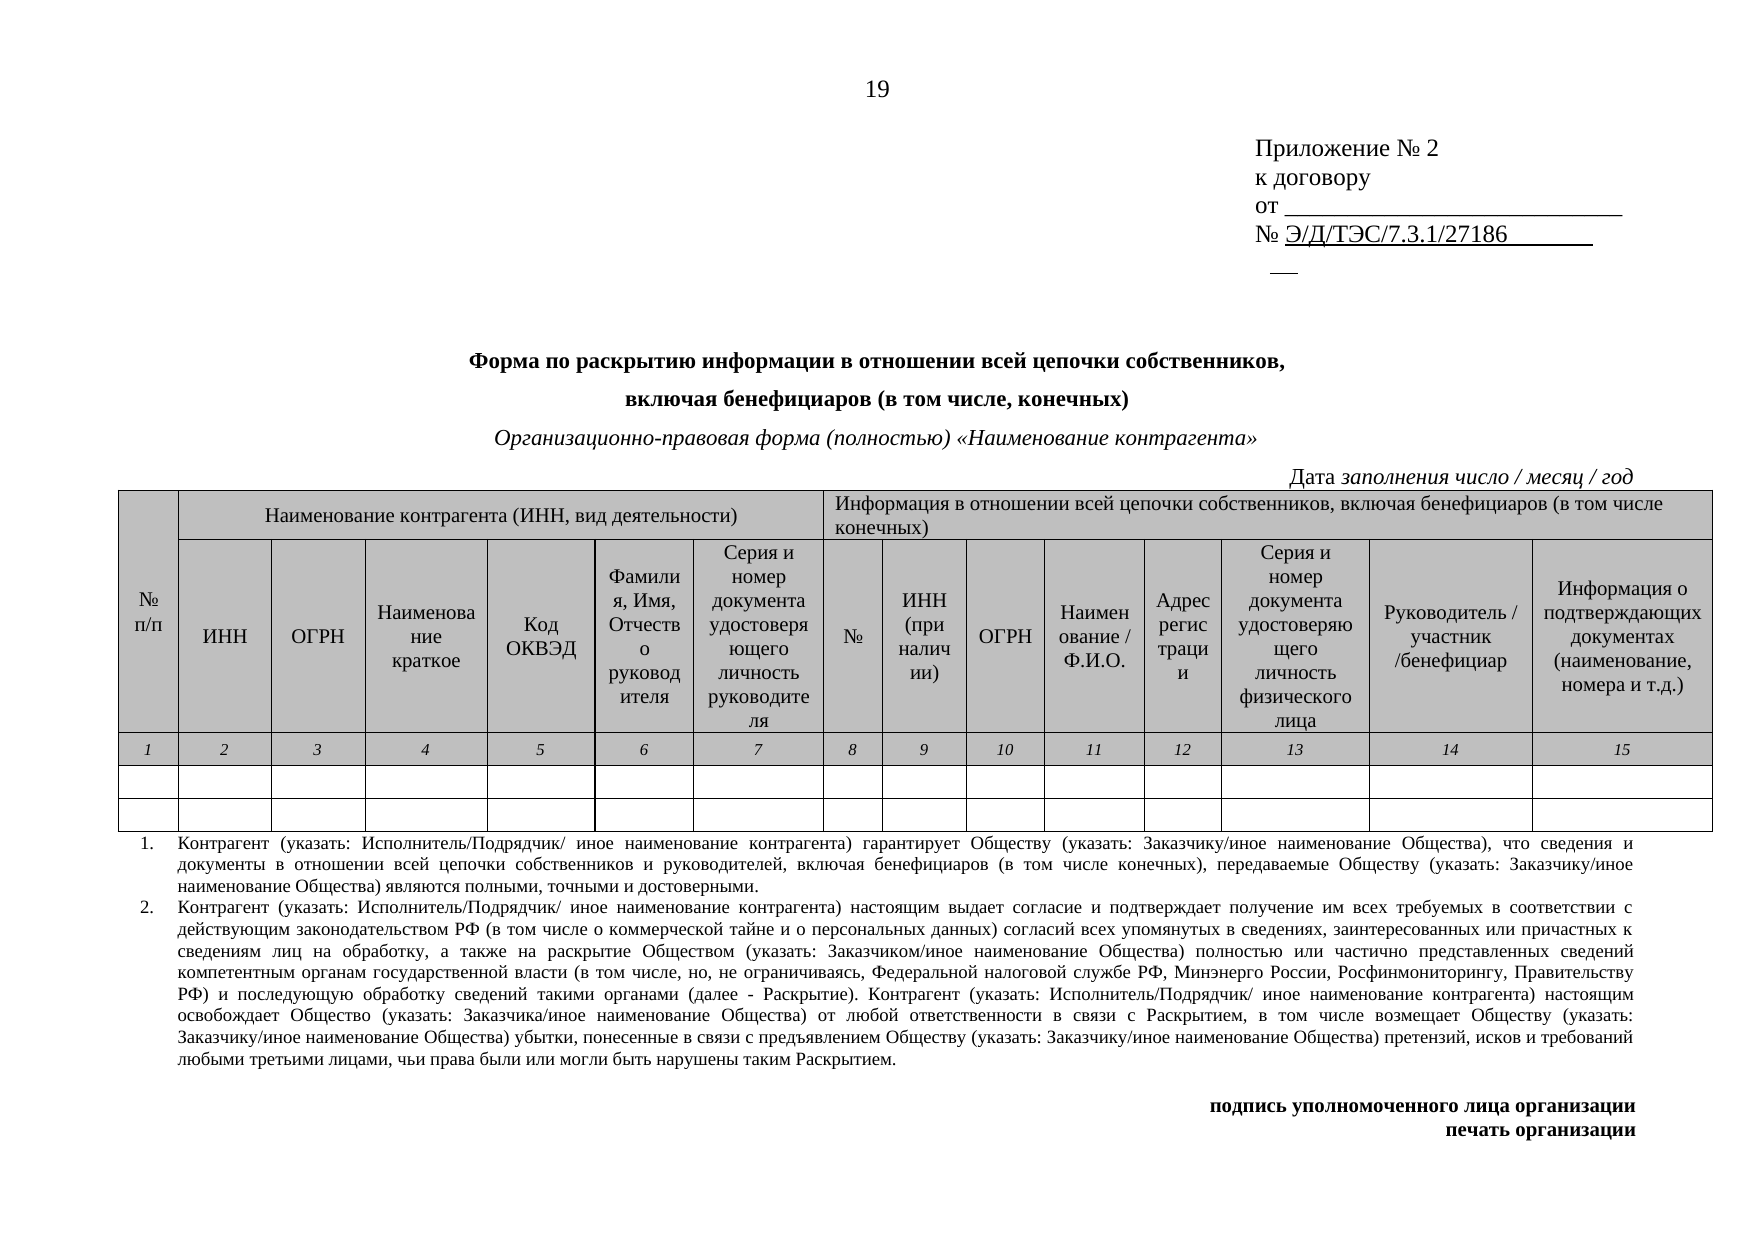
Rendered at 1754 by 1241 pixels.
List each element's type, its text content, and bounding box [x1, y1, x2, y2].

table_cell Наименование краткое [366, 540, 487, 732]
table_cell 1 [119, 733, 178, 765]
table_cell [1045, 766, 1144, 798]
table_cell [1370, 766, 1532, 798]
table_cell [694, 799, 823, 831]
table_header Наименование контрагента (ИНН, вид деятельности) [179, 491, 823, 539]
table_cell 10 [967, 733, 1044, 765]
table_cell 9 [883, 733, 966, 765]
table_cell [366, 766, 487, 798]
table_cell [1045, 799, 1144, 831]
table_cell [967, 799, 1044, 831]
table_cell [596, 799, 693, 831]
table_cell ОГРН [272, 540, 365, 732]
table_cell ОГРН [967, 540, 1044, 732]
table_cell Наименование / Ф.И.О. [1045, 540, 1144, 732]
text печать организации [118, 1117, 1636, 1141]
table_cell [119, 766, 178, 798]
text Организационно-правовая форма (полностью) «Наименование контрагента» [118, 424, 1636, 451]
table_cell [179, 799, 271, 831]
table_cell [1222, 766, 1369, 798]
table_cell [694, 766, 823, 798]
table_cell Серия и номер документа удостоверяющего личность руководителя [694, 540, 823, 732]
text от ___________________________ [1255, 190, 1636, 219]
table_cell [824, 766, 882, 798]
table_cell [179, 766, 271, 798]
table_cell ИНН (при наличии) [883, 540, 966, 732]
table_cell 8 [824, 733, 882, 765]
table_cell [883, 799, 966, 831]
table_cell 2 [179, 733, 271, 765]
table_cell Информация о подтверждающих документах (наименование, номера и т.д.) [1533, 540, 1712, 732]
table_cell [1533, 799, 1712, 831]
table_cell [488, 766, 594, 798]
table_cell 4 [366, 733, 487, 765]
text Форма по раскрытию информации в отношении всей цепочки собственников, [118, 347, 1636, 373]
text Приложение № 2 [1255, 133, 1636, 162]
table_cell ИНН [179, 540, 271, 732]
table_cell 12 [1145, 733, 1221, 765]
table_cell [488, 799, 594, 831]
table_cell [366, 799, 487, 831]
table_cell 7 [694, 733, 823, 765]
text № Э/Д/ТЭС/7.3.1/27186 [1255, 219, 1636, 277]
text Дата заполнения число / месяц / год [118, 463, 1636, 489]
table_cell [1370, 799, 1532, 831]
table_cell [1222, 799, 1369, 831]
table_cell [1533, 766, 1712, 798]
table_cell [272, 799, 365, 831]
table_cell № [824, 540, 882, 732]
list Контрагент (указать: Исполнитель/Подрядчик/ иное наименование контрагента) настоящим выдает согласие и подтверждает получение им всех требуемых в соответствии с действующим законодательством РФ (в том числе о коммерческой тайне и о персональных данных) согласий всех упомянутых в сведениях, заинтересованных или причастных к сведениям лиц на обработку, а также на раскрытие Обществом (указать: Заказчиком/иное наименование Общества) полностью или частично представленных сведений компетентным органам государственной власти (в том числе, но, не ограничиваясь, Федеральной налоговой службе РФ, Минэнерго России, Росфинмониторингу, Правительству РФ) и последующую обработку сведений такими органами (далее - Раскрытие). Контрагент (указать: Исполнитель/Подрядчик/ иное наименование контрагента) настоящим освобождает Общество (указать: Заказчика/иное наименование Общества) от любой ответственности в связи с Раскрытием, в том числе возмещает Обществу (указать: Заказчику/иное наименование Общества) убытки, понесенные в связи с предъявлением Обществу (указать: Заказчику/иное наименование Общества) претензий, исков и требований любыми третьими лицами, чьи права были или могли быть нарушены таким Раскрытием. [140, 896, 1636, 1069]
table_cell 15 [1533, 733, 1712, 765]
text к договору [1255, 162, 1636, 190]
list Контрагент (указать: Исполнитель/Подрядчик/ иное наименование контрагента) гарантирует Обществу (указать: Заказчику/иное наименование Общества), что сведения и документы в отношении всей цепочки собственников и руководителей, включая бенефициаров (в том числе конечных), передаваемые Обществу (указать: Заказчику/иное наименование Общества) являются полными, точными и достоверными. [140, 832, 1636, 896]
table_cell Фамилия, Имя, Отчество руководителя [596, 540, 693, 732]
table_cell 3 [272, 733, 365, 765]
table_cell 6 [596, 733, 693, 765]
table_cell [883, 766, 966, 798]
text включая бенефициаров (в том числе, конечных) [118, 386, 1636, 412]
table_cell Адрес регистрации [1145, 540, 1221, 732]
table_cell 11 [1045, 733, 1144, 765]
table_cell 13 [1222, 733, 1369, 765]
text подпись уполномоченного лица организации [118, 1093, 1636, 1117]
table_header № п/п [119, 491, 178, 732]
table_cell 14 [1370, 733, 1532, 765]
table_cell Код ОКВЭД [488, 540, 594, 732]
table_cell [596, 766, 693, 798]
table_cell [824, 799, 882, 831]
table_cell Руководитель /участник /бенефициар [1370, 540, 1532, 732]
table_cell [272, 766, 365, 798]
table_cell [119, 799, 178, 831]
table_cell Серия и номер документа удостоверяющего личность физического лица [1222, 540, 1369, 732]
table_header Информация в отношении всей цепочки собственников, включая бенефициаров (в том числе конечных) [824, 491, 1712, 539]
table_cell [967, 766, 1044, 798]
table_cell 5 [488, 733, 594, 765]
table_cell [1145, 799, 1221, 831]
table_cell [1145, 766, 1221, 798]
